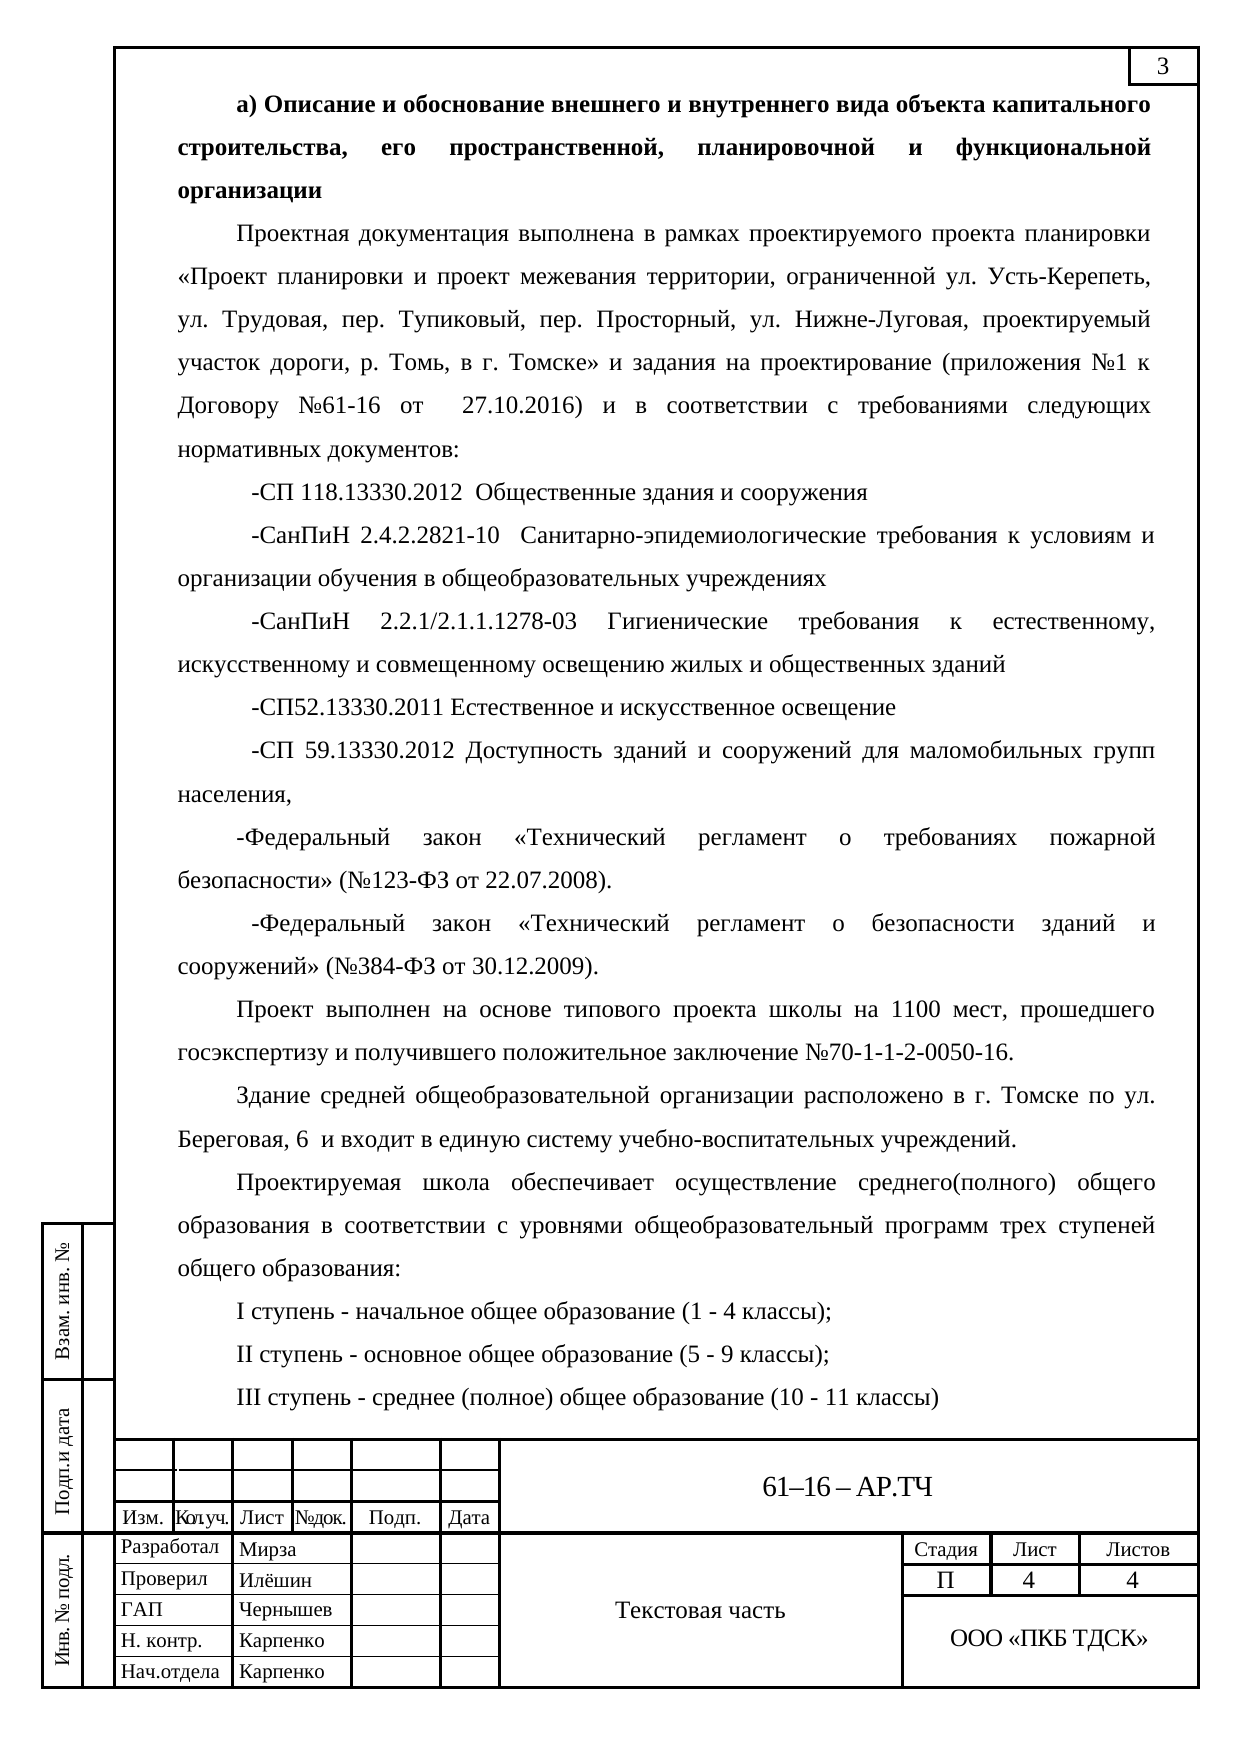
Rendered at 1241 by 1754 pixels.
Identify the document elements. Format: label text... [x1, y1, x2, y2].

text Здание средней общеобразовательной организации расположено в г. Томске по ул. Береговая, 6 и входит в единую систему учебно-воспитательных учреждений. [177, 1081, 1156, 1152]
text -Федеральный закон «Технический регламент о безопасности зданий и сооружений» (№384-ФЗ от 30.12.2009). [177, 908, 1156, 980]
text Проектная документация выполнена в рамках проектируемого проекта планировки «Проект планировки и проект межевания территории, ограниченной ул. Усть-Керепеть, ул. Трудовая, пер. Тупиковый, пер. Просторный, ул. Нижне-Луговая, проектируемый участок дороги, р. Томь, в г. Томске» и задания на проектирование (приложения №1 к Договору №61-16 от 27.10.2016) и в соответствии с требованиями следующих нормативных документов: [177, 218, 1152, 462]
text III ступень - среднее (полное) общее образование (10 - 11 классы) [177, 1382, 1156, 1411]
text -Федеральный закон «Технический регламент о требованиях пожарной безопасности» (№123-ФЗ от 22.07.2008). [177, 822, 1156, 894]
text Проект выполнен на основе типового проекта школы на 1100 мест, прошедшего госэкспертизу и получившего положительное заключение №70-1-1-2-0050-16. [177, 994, 1156, 1066]
text а) Описание и обоснование внешнего и внутреннего вида объекта капитального строительства, его пространственной, планировочной и функциональной организации [177, 89, 1152, 204]
text I ступень - начальное общее образование (1 - 4 классы); [177, 1296, 1156, 1325]
text -СП 59.13330.2012 Доступность зданий и сооружений для маломобильных групп населения, [177, 736, 1156, 807]
text -СанПиН 2.2.1/2.1.1.1278-03 Гигиенические требования к естественному, искусственному и совмещенному освещению жилых и общественных зданий [177, 606, 1156, 678]
text Проектируемая школа обеспечивает осуществление среднего(полного) общего образования в соответствии с уровнями общеобразовательный программ трех ступеней общего образования: [177, 1167, 1156, 1282]
text -СП52.13330.2011 Естественное и искусственное освещение [177, 692, 1156, 721]
text II ступень - основное общее образование (5 - 9 классы); [177, 1339, 1156, 1368]
text -СанПиН 2.4.2.2821-10 Санитарно-эпидемиологические требования к условиям и организации обучения в общеобразовательных учреждениях [177, 520, 1156, 592]
text -СП 118.13330.2012 Общественные здания и сооружения [177, 477, 1156, 506]
